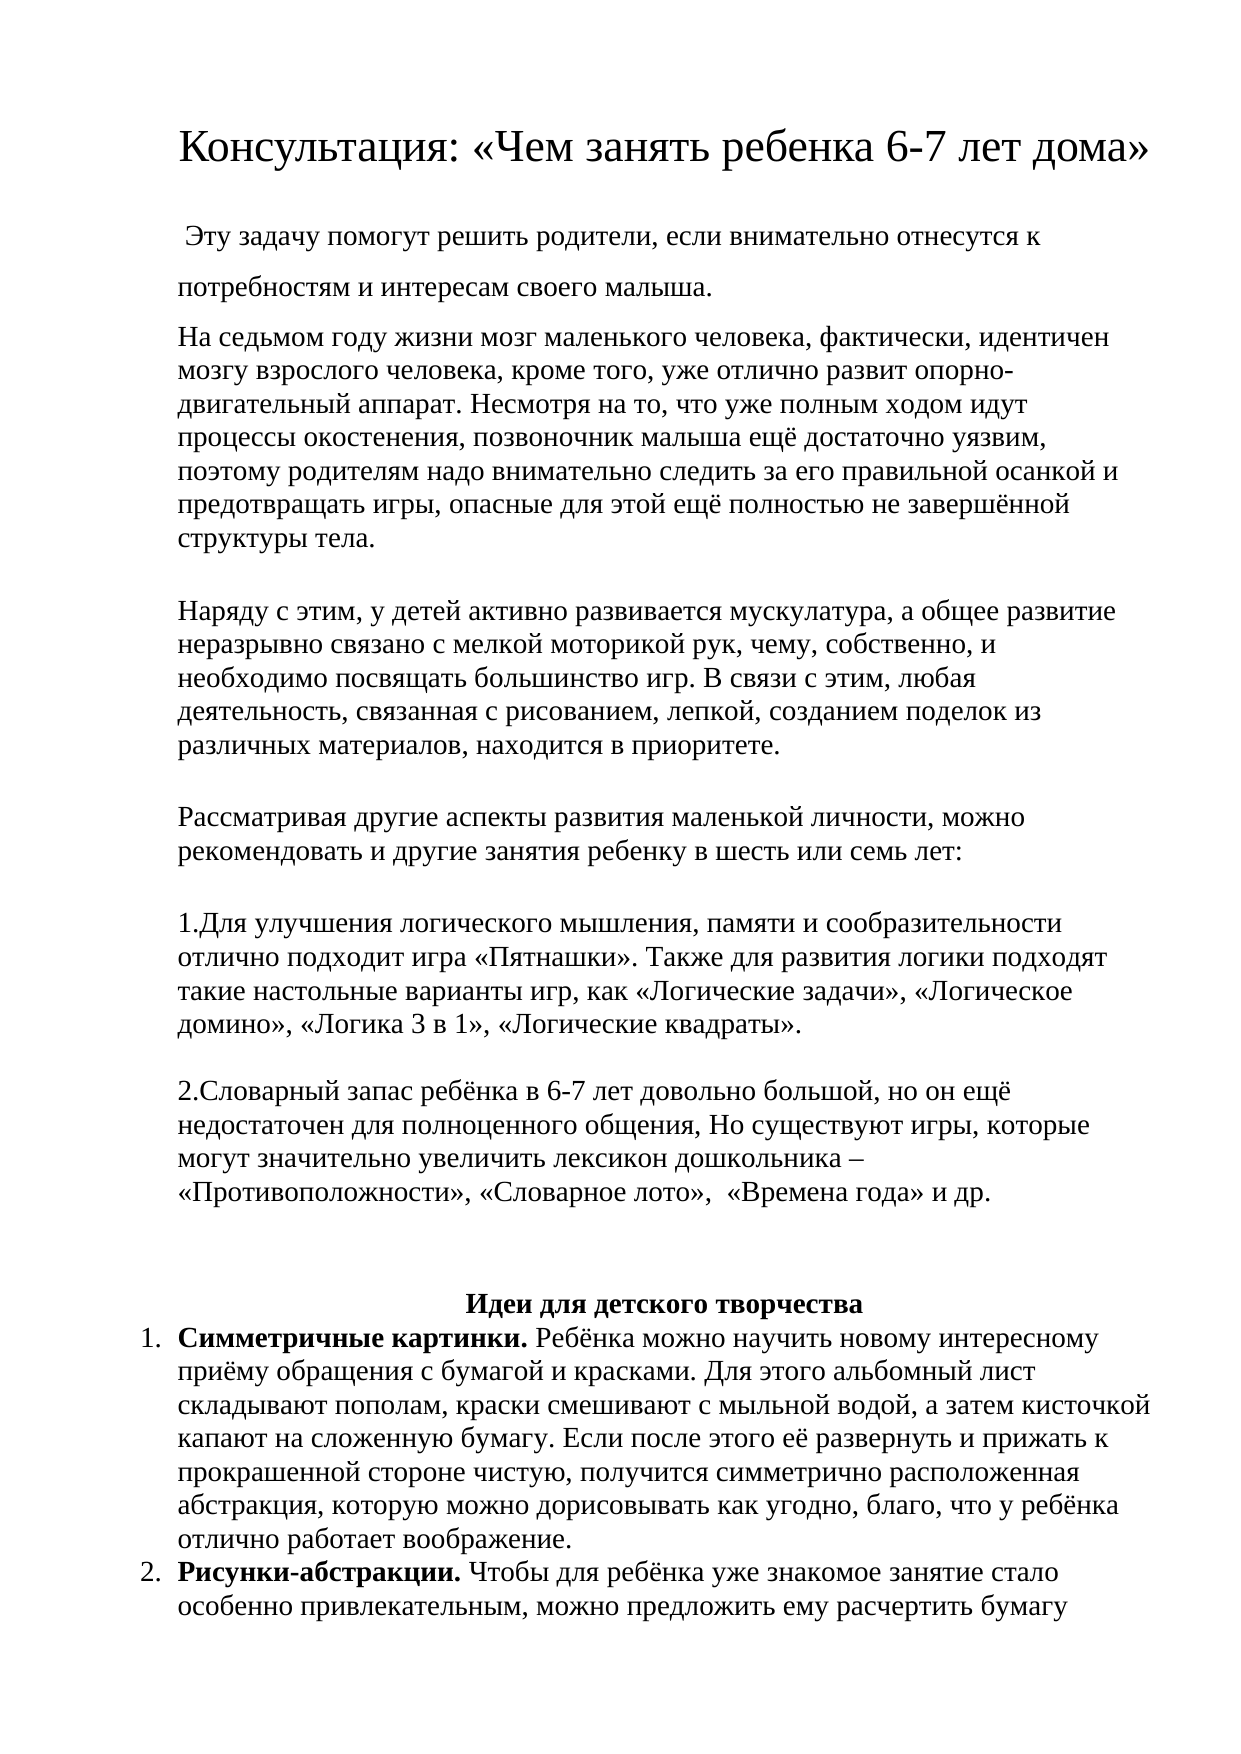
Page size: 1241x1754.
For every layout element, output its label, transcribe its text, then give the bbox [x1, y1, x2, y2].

list Симметричные картинки. Ребёнка можно научить новому интересному приёму обращения с бумагой и красками. Для этого альбомный лист складывают пополам, краски смешивают с мыльной водой, а затем кисточкой капают на сложенную бумагу. Если после этого её развернуть и прижать к прокрашенной стороне чистую, получится симметрично расположенная абстракция, которую можно дорисовывать как угодно, благо, что у ребёнка отлично работает воображение. [140, 1320, 1152, 1554]
subtitle Идеи для детского творчества [177, 1274, 1152, 1320]
text Консультация: «Чем занять ребенка 6-7 лет дома» [177, 118, 1152, 171]
text 1.Для улучшения логического мышления, памяти и сообразительности отлично подходит игра «Пятнашки». Также для развития логики подходят такие настольные варианты игр, как «Логические задачи», «Логическое домино», «Логика 3 в 1», «Логические квадраты». [177, 906, 1152, 1040]
text 2.Словарный запас ребёнка в 6-7 лет довольно большой, но он ещё недостаточен для полноценного общения, Но существуют игры, которые могут значительно увеличить лексикон дошкольника – «Противоположности», «Словарное лото», «Времена года» и др. [177, 1073, 1152, 1207]
text Эту задачу помогут решить родители, если внимательно отнесутся к потребностям и интересам своего малыша. [177, 200, 1152, 303]
text На седьмом году жизни мозг маленького человека, фактически, идентичен мозгу взрослого человека, кроме того, уже отлично развит опорно-двигательный аппарат. Несмотря на то, что уже полным ходом идут процессы окостенения, позвоночник малыша ещё достаточно уязвим, поэтому родителям надо внимательно следить за его правильной осанкой и предотвращать игры, опасные для этой ещё полностью не завершённой структуры тела. [177, 319, 1152, 553]
text Наряду с этим, у детей активно развивается мускулатура, а общее развитие неразрывно связано с мелкой моторикой рук, чему, собственно, и необходимо посвящать большинство игр. В связи с этим, любая деятельность, связанная с рисованием, лепкой, созданием поделок из различных материалов, находится в приоритете. [177, 593, 1152, 760]
text Рассматривая другие аспекты развития маленькой личности, можно рекомендовать и другие занятия ребенку в шесть или семь лет: [177, 799, 1152, 866]
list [140, 1554, 1152, 1622]
